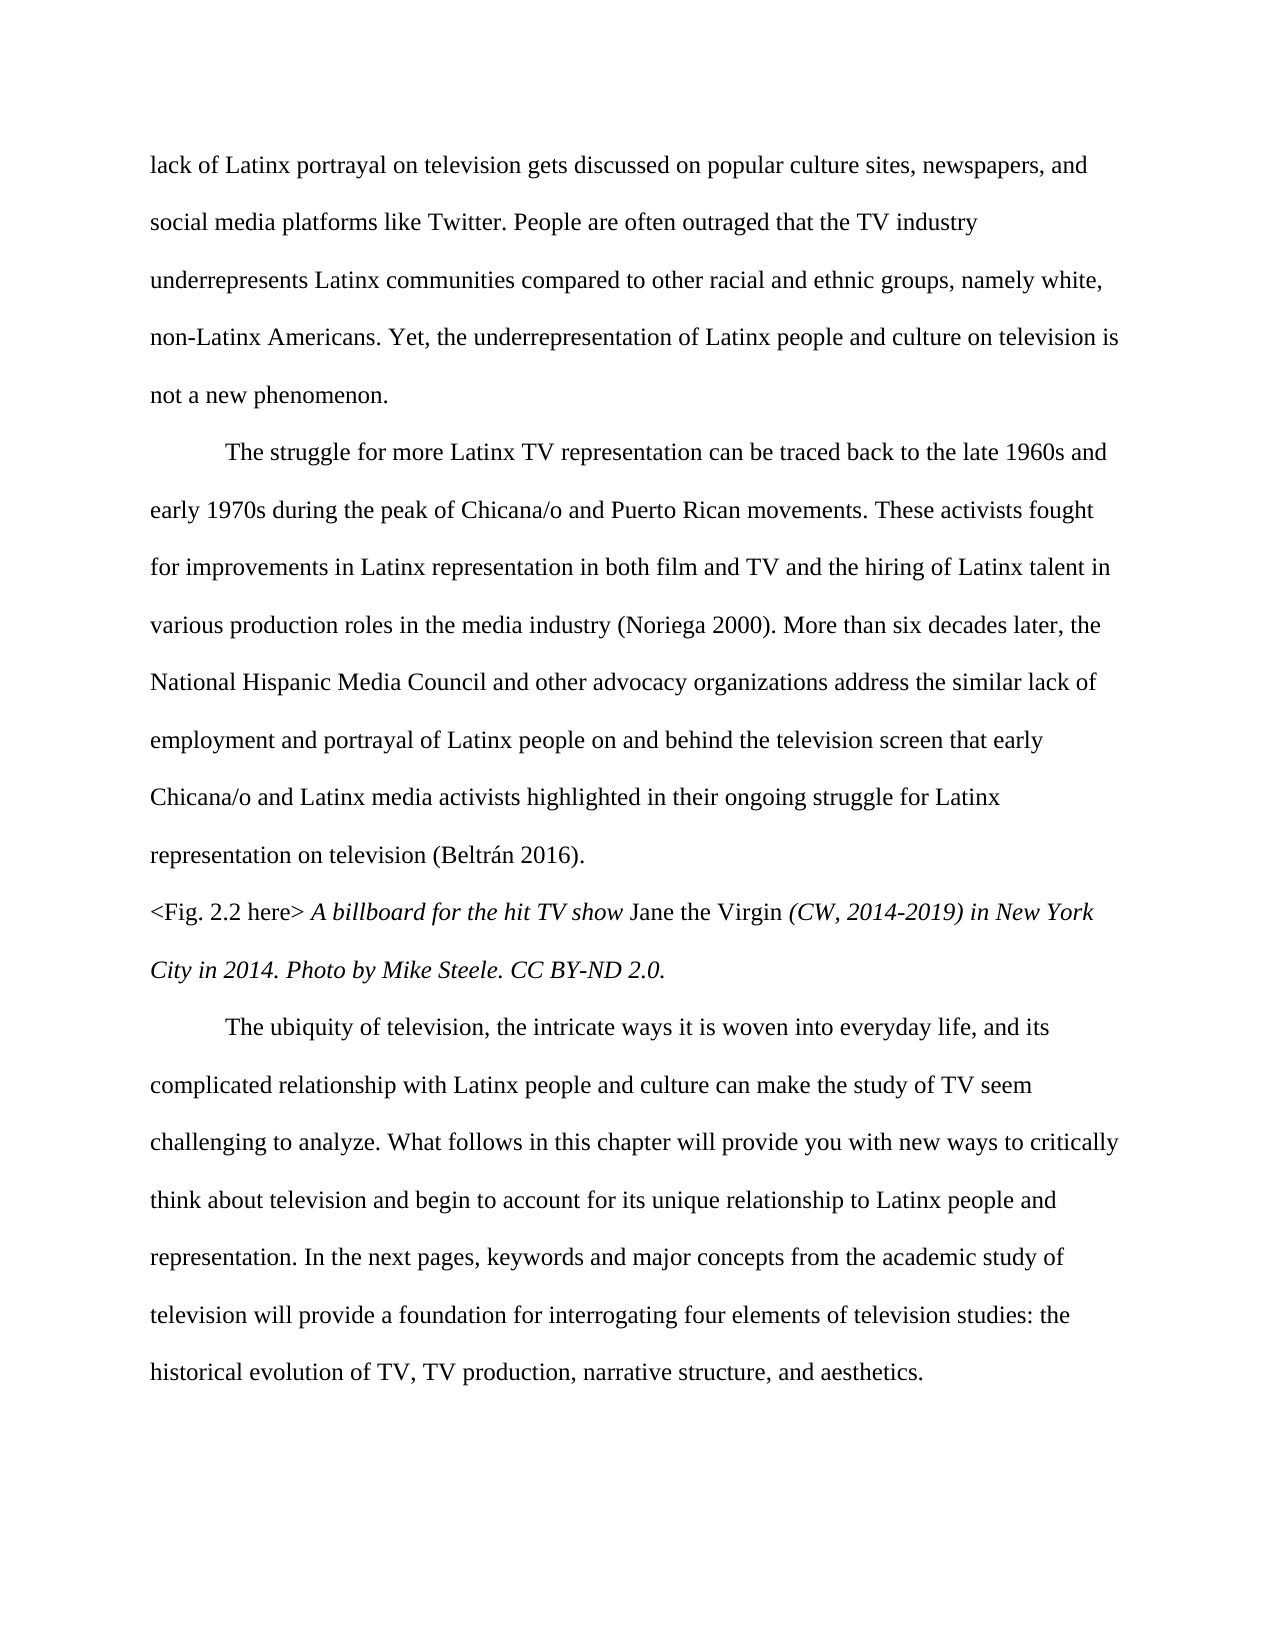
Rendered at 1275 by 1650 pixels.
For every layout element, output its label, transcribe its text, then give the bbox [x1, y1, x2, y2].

text <Fig. 2.2 here> A billboard for the hit TV show Jane the Virgin (CW, 2014-2019) in New York City in 2014. Photo by Mike Steele. CC BY-ND 2.0. [150, 897, 1125, 984]
text The struggle for more Latinx TV representation can be traced back to the late 1960s and early 1970s during the peak of Chicana/o and Puerto Rican movements. These activists fought for improvements in Latinx representation in both film and TV and the hiring of Latinx talent in various production roles in the media industry (Noriega 2000). More than six decades later, the National Hispanic Media Council and other advocacy organizations address the similar lack of employment and portrayal of Latinx people on and behind the television screen that early Chicana/o and Latinx media activists highlighted in their ongoing struggle for Latinx representation on television (Beltrán 2016). [150, 437, 1125, 869]
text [150, 150, 1125, 409]
text The ubiquity of television, the intricate ways it is woven into everyday life, and its complicated relationship with Latinx people and culture can make the study of TV seem challenging to analyze. What follows in this chapter will provide you with new ways to critically think about television and begin to account for its unique relationship to Latinx people and representation. In the next pages, keywords and major concepts from the academic study of television will provide a foundation for interrogating four elements of television studies: the historical evolution of TV, TV production, narrative structure, and aesthetics. [150, 1012, 1125, 1386]
